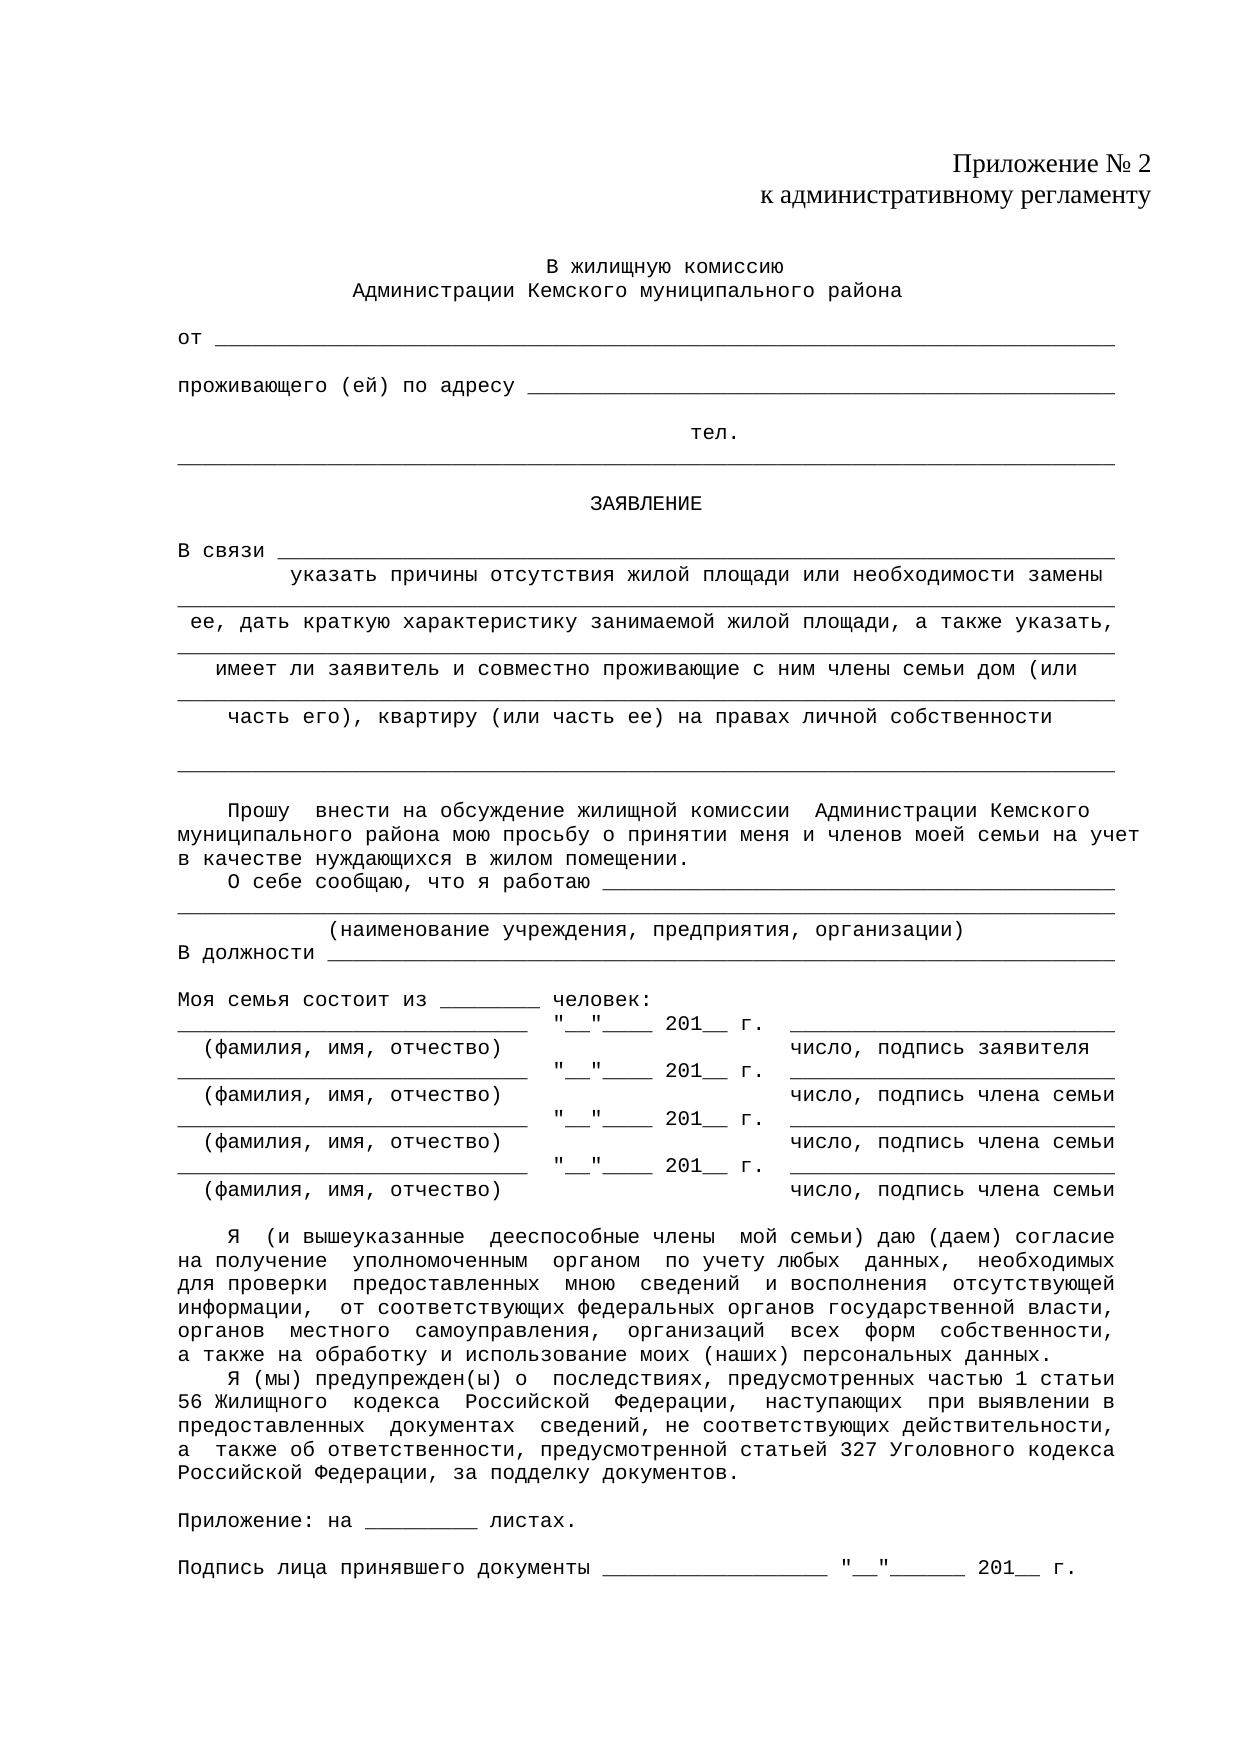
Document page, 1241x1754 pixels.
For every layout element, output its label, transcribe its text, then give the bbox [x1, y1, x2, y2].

text проживающего (ей) по адресу _______________________________________________ [177, 375, 1152, 398]
text ___________________________________________________________________________ [177, 635, 1152, 658]
text органов местного самоуправления, организаций всех форм собственности, [177, 1321, 1152, 1344]
text ___________________________________________________________________________ [177, 895, 1152, 918]
text на получение уполномоченным органом по учету любых данных, необходимых [177, 1249, 1152, 1273]
text ее, дать краткую характеристику занимаемой жилой площади, а также указать, [177, 611, 1152, 635]
text ___________________________________________________________________________ [177, 682, 1152, 706]
text В жилищную комиссию [177, 256, 1152, 280]
text Прошу внести на обсуждение жилищной комиссии Администрации Кемского муниципального района мою просьбу о принятии меня и членов моей семьи на учет в качестве нуждающихся в жилом помещении. [177, 800, 1152, 871]
text имеет ли заявитель и совместно проживающие с ним члены семьи дом (или [177, 658, 1152, 682]
text Моя семья состоит из ________ человек: [177, 989, 1152, 1013]
text ___________________________________________________________________________ [177, 446, 1152, 469]
text 56 Жилищного кодекса Российской Федерации, наступающих при выявлении в [177, 1391, 1152, 1415]
text Я (и вышеуказанные дееспособные члены мой семьи) даю (даем) согласие [177, 1226, 1152, 1249]
text В связи ___________________________________________________________________ [177, 540, 1152, 564]
text от ________________________________________________________________________ [177, 327, 1152, 351]
text а также на обработку и использование моих (наших) персональных данных. [177, 1344, 1152, 1368]
text Приложение № 2 [177, 147, 1152, 178]
text (наименование учреждения, предприятия, организации) [177, 918, 1152, 942]
text Приложение: на _________ листах. [177, 1510, 1152, 1533]
text предоставленных документах сведений, не соответствующих действительности, [177, 1415, 1152, 1439]
text указать причины отсутствия жилой площади или необходимости замены [177, 564, 1152, 587]
text Подпись лица принявшего документы __________________ "__"______ 201__ г. [177, 1557, 1152, 1581]
text ЗАЯВЛЕНИЕ [177, 493, 1152, 517]
text ___________________________________________________________________________ [177, 587, 1152, 611]
text ____________________________ "__"____ 201__ г. __________________________ [177, 1060, 1152, 1084]
text ___________________________________________________________________________ [177, 753, 1152, 777]
text тел. [177, 422, 1152, 446]
text (фамилия, имя, отчество) число, подпись заявителя [177, 1037, 1152, 1060]
text к административному регламенту [177, 178, 1152, 209]
text (фамилия, имя, отчество) число, подпись члена семьи [177, 1084, 1152, 1108]
text Администрации Кемского муниципального района [177, 280, 1152, 304]
text а также об ответственности, предусмотренной статьей 327 Уголовного кодекса [177, 1439, 1152, 1462]
text (фамилия, имя, отчество) число, подпись члена семьи [177, 1179, 1152, 1202]
text (фамилия, имя, отчество) число, подпись члена семьи [177, 1131, 1152, 1155]
text О себе сообщаю, что я работаю _________________________________________ [177, 871, 1152, 895]
text ____________________________ "__"____ 201__ г. __________________________ [177, 1013, 1152, 1037]
text ____________________________ "__"____ 201__ г. __________________________ [177, 1108, 1152, 1131]
text информации, от соответствующих федеральных органов государственной власти, [177, 1297, 1152, 1321]
text Российской Федерации, за подделку документов. [177, 1462, 1152, 1486]
text часть его), квартиру (или часть ее) на правах личной собственности [177, 706, 1152, 729]
text Я (мы) предупрежден(ы) о последствиях, предусмотренных частью 1 статьи [177, 1368, 1152, 1391]
text В должности _______________________________________________________________ [177, 942, 1152, 966]
text для проверки предоставленных мною сведений и восполнения отсутствующей [177, 1273, 1152, 1297]
text ____________________________ "__"____ 201__ г. __________________________ [177, 1155, 1152, 1179]
